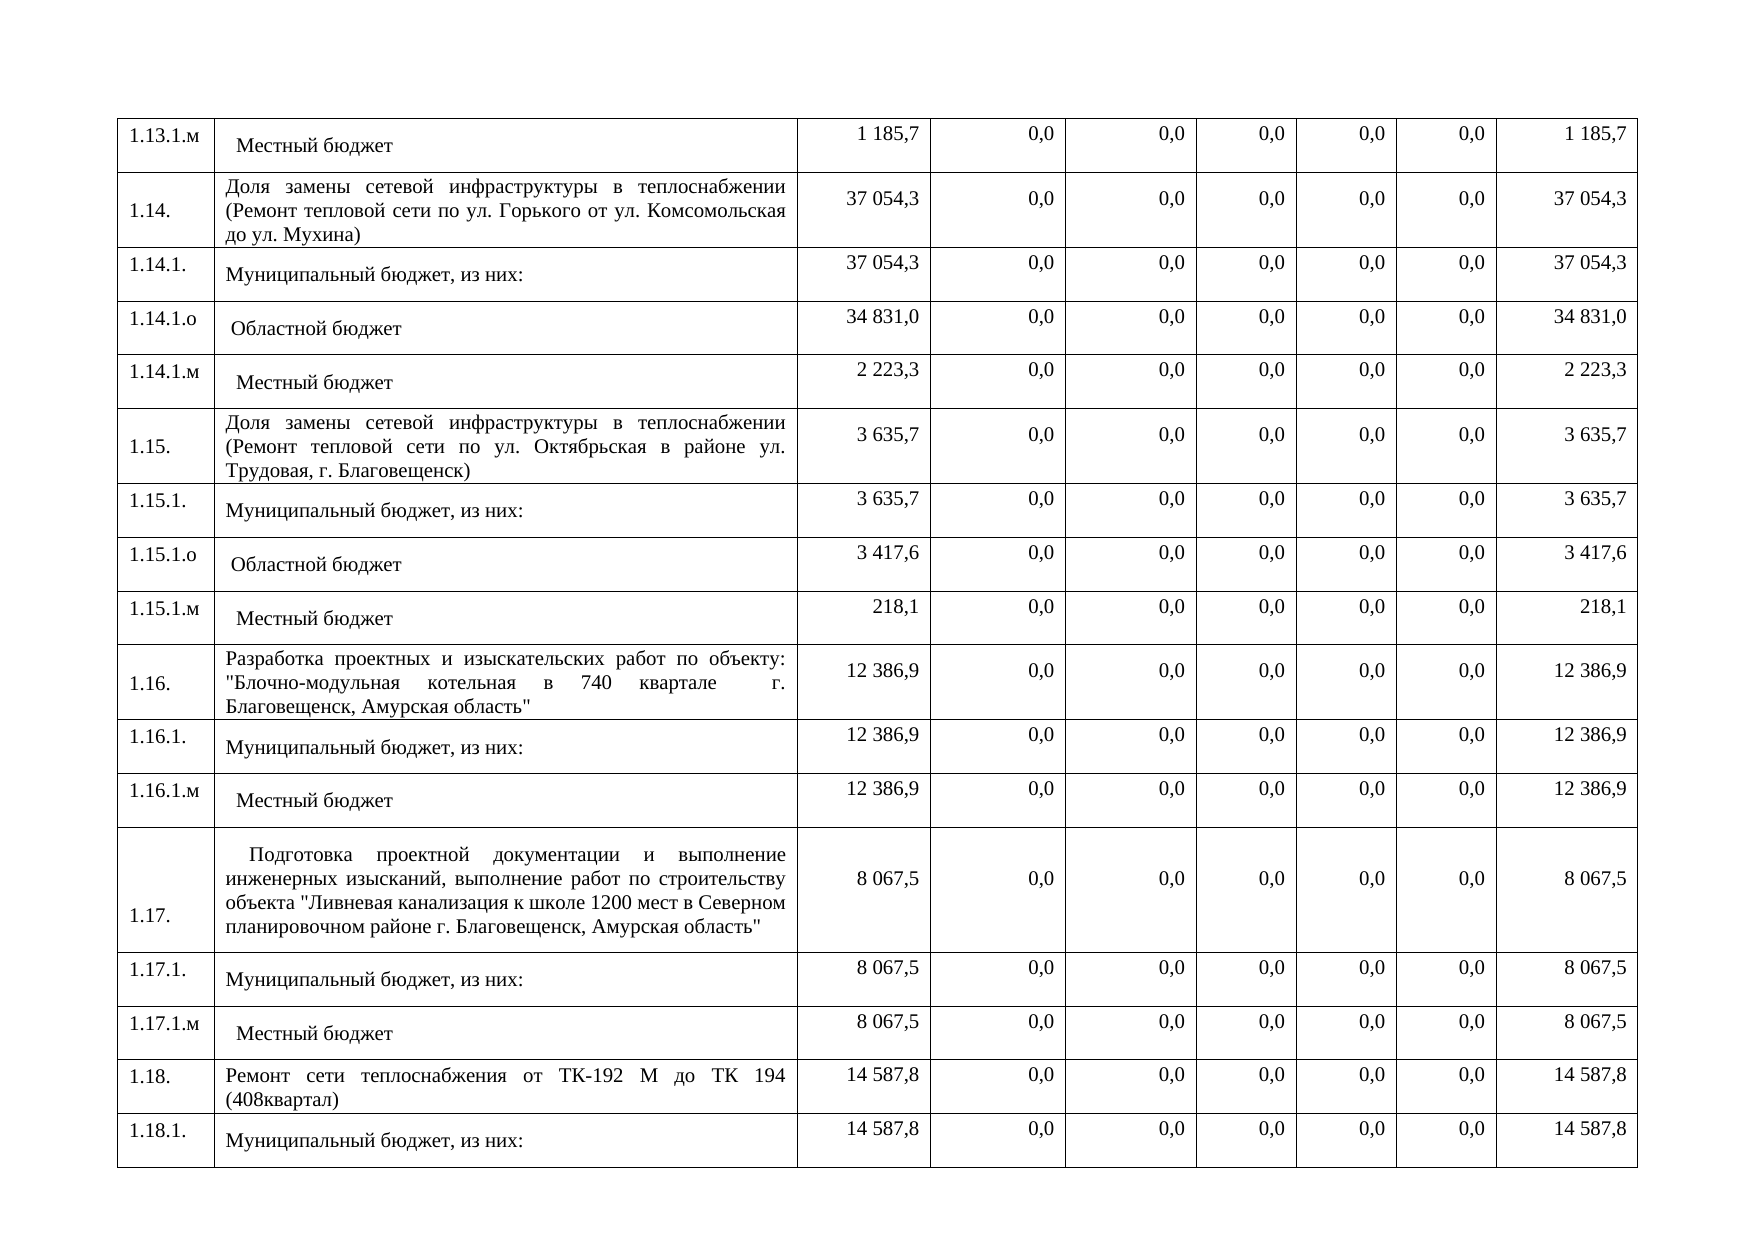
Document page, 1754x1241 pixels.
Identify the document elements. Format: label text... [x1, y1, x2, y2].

table_cell 3 417,6 [798, 538, 930, 591]
table_cell 1.14.1.м [118, 355, 214, 408]
table_cell 0,0 [931, 248, 1065, 301]
table_cell 1 185,7 [798, 119, 930, 172]
table_cell 0,0 [1066, 1060, 1196, 1113]
table_cell 0,0 [1066, 119, 1196, 172]
table_cell 0,0 [1297, 828, 1396, 952]
table_cell 3 635,7 [1497, 484, 1637, 537]
table_cell 1.15.1.о [118, 538, 214, 591]
table_cell 0,0 [1397, 592, 1496, 644]
table_cell Местный бюджет [215, 592, 797, 644]
table_cell Муниципальный бюджет, из них: [215, 1114, 797, 1167]
table_cell 0,0 [1197, 1114, 1296, 1167]
table_cell 0,0 [1397, 355, 1496, 408]
table_cell 0,0 [1297, 173, 1396, 247]
table_cell 0,0 [1297, 774, 1396, 827]
table_cell 0,0 [1397, 774, 1496, 827]
table_cell 0,0 [931, 302, 1065, 354]
table_cell Доля замены сетевой инфраструктуры в теплоснабжении (Ремонт тепловой сети по ул. Октябрьская в районе ул. Трудовая, г. Благовещенск) [215, 409, 797, 483]
table_cell 8 067,5 [798, 828, 930, 952]
table_cell 0,0 [1397, 1060, 1496, 1113]
table_cell 1.14.1. [118, 248, 214, 301]
table_cell 0,0 [1197, 484, 1296, 537]
table_cell 0,0 [931, 592, 1065, 644]
table_cell 0,0 [931, 774, 1065, 827]
table_cell 0,0 [931, 119, 1065, 172]
table_cell 8 067,5 [1497, 1007, 1637, 1059]
table_cell 0,0 [1397, 538, 1496, 591]
table_cell 0,0 [1066, 774, 1196, 827]
table_cell 0,0 [1397, 302, 1496, 354]
table_cell 1.14.1.о [118, 302, 214, 354]
table_cell 14 587,8 [1497, 1060, 1637, 1113]
table_cell 0,0 [1397, 720, 1496, 773]
table_cell 37 054,3 [1497, 248, 1637, 301]
table_cell 0,0 [931, 645, 1065, 719]
table_cell 0,0 [1197, 953, 1296, 1006]
table_cell 14 587,8 [1497, 1114, 1637, 1167]
table_cell 0,0 [1197, 302, 1296, 354]
table_cell 0,0 [1297, 355, 1396, 408]
table_cell 12 386,9 [798, 720, 930, 773]
table_cell 0,0 [1297, 538, 1396, 591]
table_cell 0,0 [1297, 1060, 1396, 1113]
table_cell 3 635,7 [798, 484, 930, 537]
table_cell 37 054,3 [798, 173, 930, 247]
table_cell 1.13.1.м [118, 119, 214, 172]
table_cell 1.15.1. [118, 484, 214, 537]
table_cell 0,0 [1297, 953, 1396, 1006]
table_cell 0,0 [1297, 1007, 1396, 1059]
table_cell 34 831,0 [1497, 302, 1637, 354]
table_cell Областной бюджет [215, 302, 797, 354]
table_cell 0,0 [1297, 119, 1396, 172]
table_cell 0,0 [1397, 953, 1496, 1006]
table_cell Подготовка проектной документации и выполнение инженерных изысканий, выполнение работ по строительству объекта "Ливневая канализация к школе 1200 мест в Северном планировочном районе г. Благовещенск, Амурская область" [215, 828, 797, 952]
table_cell 1.17.1. [118, 953, 214, 1006]
table_cell 0,0 [1297, 409, 1396, 483]
table_cell 0,0 [1197, 828, 1296, 952]
table_cell 0,0 [1397, 645, 1496, 719]
table_cell 8 067,5 [798, 1007, 930, 1059]
table_cell 0,0 [1066, 828, 1196, 952]
table_cell 0,0 [1066, 1114, 1196, 1167]
table_cell 12 386,9 [1497, 774, 1637, 827]
table_cell 1.16.1.м [118, 774, 214, 827]
table_cell Муниципальный бюджет, из них: [215, 953, 797, 1006]
table_cell 0,0 [1197, 592, 1296, 644]
table_cell 0,0 [1397, 828, 1496, 952]
table_cell 0,0 [931, 828, 1065, 952]
table_cell 0,0 [1197, 720, 1296, 773]
table_cell 0,0 [931, 1114, 1065, 1167]
table_cell 37 054,3 [1497, 173, 1637, 247]
table_cell 0,0 [1066, 173, 1196, 247]
table_cell 0,0 [1197, 538, 1296, 591]
table_cell 0,0 [1197, 248, 1296, 301]
table_cell 0,0 [1297, 720, 1396, 773]
table_cell 0,0 [1066, 1007, 1196, 1059]
table_cell 2 223,3 [1497, 355, 1637, 408]
table_cell 0,0 [1297, 592, 1396, 644]
table_cell 0,0 [1397, 1007, 1496, 1059]
table_cell 0,0 [1197, 1060, 1296, 1113]
table_cell 0,0 [1066, 953, 1196, 1006]
table_cell Доля замены сетевой инфраструктуры в теплоснабжении (Ремонт тепловой сети по ул. Горького от ул. Комсомольская до ул. Мухина) [215, 173, 797, 247]
table_cell 0,0 [931, 355, 1065, 408]
table_cell 0,0 [1197, 645, 1296, 719]
table_cell 218,1 [798, 592, 930, 644]
table_cell Муниципальный бюджет, из них: [215, 484, 797, 537]
table_cell 1.17. [118, 828, 214, 952]
table_cell Местный бюджет [215, 355, 797, 408]
table_cell 12 386,9 [798, 645, 930, 719]
table_cell 0,0 [931, 1060, 1065, 1113]
table_cell 0,0 [1397, 173, 1496, 247]
table_cell Разработка проектных и изыскательских работ по объекту: "Блочно-модульная котельная в 740 квартале г. Благовещенск, Амурская область" [215, 645, 797, 719]
table_cell 0,0 [1397, 484, 1496, 537]
table_cell 0,0 [1397, 119, 1496, 172]
table_cell 0,0 [1066, 355, 1196, 408]
table_cell 0,0 [1397, 409, 1496, 483]
table_cell 0,0 [1066, 720, 1196, 773]
table_cell 1 185,7 [1497, 119, 1637, 172]
table_cell 1.17.1.м [118, 1007, 214, 1059]
table_cell 0,0 [931, 484, 1065, 537]
table_cell 12 386,9 [798, 774, 930, 827]
table_cell 0,0 [931, 1007, 1065, 1059]
table_cell 14 587,8 [798, 1060, 930, 1113]
table_cell 8 067,5 [1497, 953, 1637, 1006]
table_cell Ремонт сети теплоснабжения от ТК-192 М до ТК 194 (408квартал) [215, 1060, 797, 1113]
table_cell 0,0 [931, 538, 1065, 591]
table_cell 0,0 [931, 173, 1065, 247]
table_cell 0,0 [1297, 1114, 1396, 1167]
table_cell 37 054,3 [798, 248, 930, 301]
table_cell 12 386,9 [1497, 720, 1637, 773]
table_cell 1.16. [118, 645, 214, 719]
table_cell Местный бюджет [215, 119, 797, 172]
table_cell 0,0 [1066, 302, 1196, 354]
table_cell 0,0 [1066, 538, 1196, 591]
table_cell Муниципальный бюджет, из них: [215, 720, 797, 773]
table_cell 1.18. [118, 1060, 214, 1113]
table_cell 8 067,5 [798, 953, 930, 1006]
table_cell 0,0 [1297, 248, 1396, 301]
table_cell 0,0 [1197, 173, 1296, 247]
table_cell Местный бюджет [215, 1007, 797, 1059]
table_cell 8 067,5 [1497, 828, 1637, 952]
table_cell 0,0 [931, 720, 1065, 773]
table_cell 0,0 [1397, 1114, 1496, 1167]
table_cell 0,0 [1397, 248, 1496, 301]
table_cell 3 417,6 [1497, 538, 1637, 591]
table_cell 0,0 [1197, 355, 1296, 408]
table_cell 14 587,8 [798, 1114, 930, 1167]
table_cell 0,0 [1197, 409, 1296, 483]
table_cell 3 635,7 [1497, 409, 1637, 483]
table_cell 3 635,7 [798, 409, 930, 483]
table_cell 0,0 [1297, 484, 1396, 537]
table_cell 0,0 [931, 409, 1065, 483]
table_cell 1.16.1. [118, 720, 214, 773]
table_cell 0,0 [1066, 592, 1196, 644]
table_cell 1.15. [118, 409, 214, 483]
table_cell 0,0 [1066, 409, 1196, 483]
table_cell 34 831,0 [798, 302, 930, 354]
table_cell Областной бюджет [215, 538, 797, 591]
table_cell 0,0 [1197, 119, 1296, 172]
table_cell 1.18.1. [118, 1114, 214, 1167]
table_cell 12 386,9 [1497, 645, 1637, 719]
table_cell 0,0 [1297, 645, 1396, 719]
table_cell 0,0 [1066, 248, 1196, 301]
table_cell 0,0 [1297, 302, 1396, 354]
table_cell Местный бюджет [215, 774, 797, 827]
table_cell 1.14. [118, 173, 214, 247]
table_cell 0,0 [1197, 1007, 1296, 1059]
table_cell 0,0 [931, 953, 1065, 1006]
table_cell Муниципальный бюджет, из них: [215, 248, 797, 301]
table_cell 0,0 [1066, 484, 1196, 537]
table_cell 2 223,3 [798, 355, 930, 408]
table_cell 0,0 [1066, 645, 1196, 719]
table_cell 218,1 [1497, 592, 1637, 644]
table_cell 1.15.1.м [118, 592, 214, 644]
table_cell 0,0 [1197, 774, 1296, 827]
